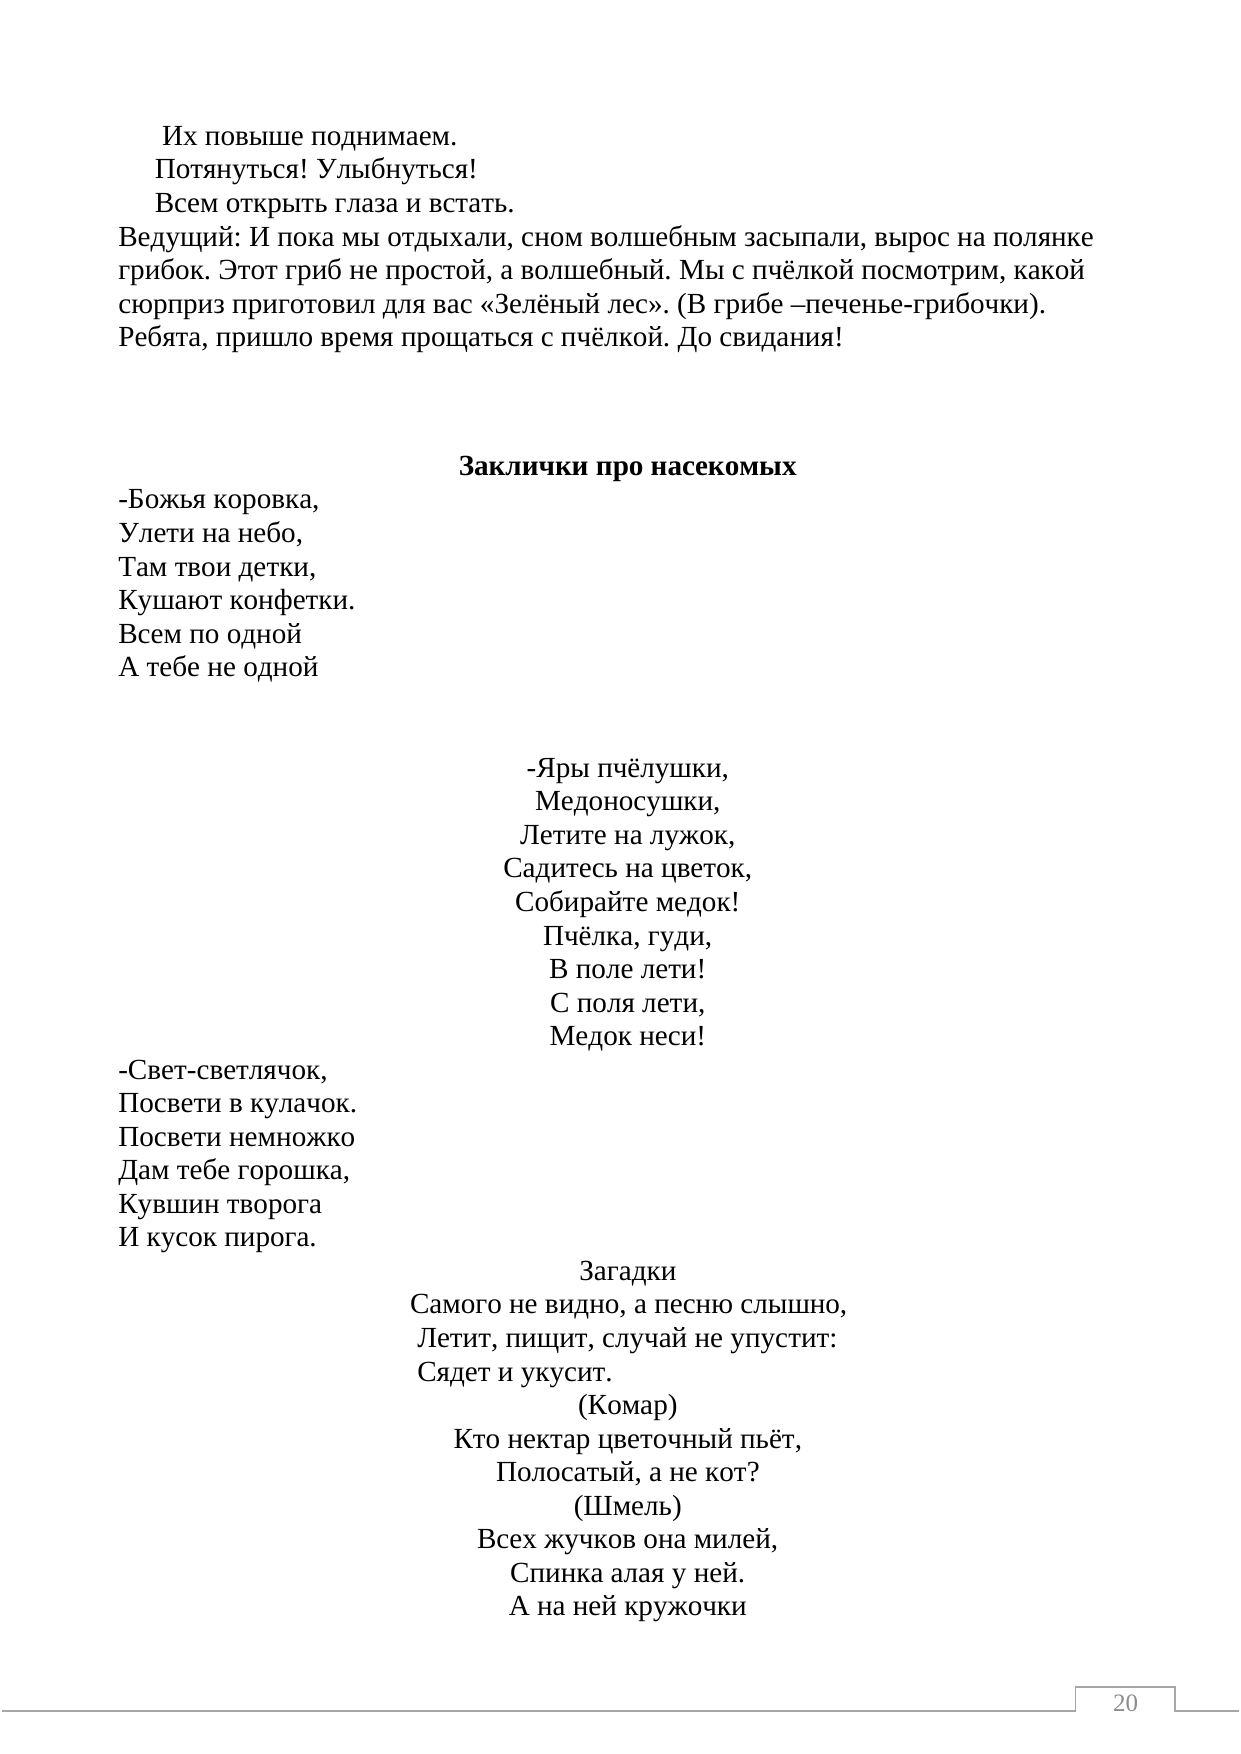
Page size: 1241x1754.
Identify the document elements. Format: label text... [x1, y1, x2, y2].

text Самого не видно, а песню слышно, [118, 1287, 1137, 1320]
text Посвети в кулачок. [118, 1085, 1137, 1119]
text (Комар) [118, 1387, 1137, 1421]
text Их повыше поднимаем. [118, 118, 1137, 152]
text Загадки [118, 1253, 1137, 1287]
text -Свет-светлячок, [118, 1052, 1137, 1085]
text Улети на небо, [118, 515, 1137, 549]
text Садитесь на цветок, [118, 851, 1137, 884]
text Летите на лужок, [118, 817, 1137, 851]
text Кувшин творога [118, 1186, 1137, 1219]
text Полосатый, а не кот? [118, 1454, 1137, 1488]
text Посвети немножко [118, 1119, 1137, 1152]
text А на ней кружочки [118, 1588, 1137, 1622]
text Всех жучков она милей, [118, 1521, 1137, 1555]
text Там твои детки, [118, 549, 1137, 582]
text Кто нектар цветочный пьёт, [118, 1421, 1137, 1454]
text Кушают конфетки. [118, 582, 1137, 616]
text Дам тебе горошка, [118, 1152, 1137, 1186]
text (Шмель) [118, 1488, 1137, 1521]
text -Божья коровка, [118, 482, 1137, 515]
text -Яры пчёлушки, [118, 750, 1137, 783]
text Пчёлка, гуди, [118, 918, 1137, 951]
text Ведущий: И пока мы отдыхали, сном волшебным засыпали, вырос на полянке грибок. Этот гриб не простой, а волшебный. Мы с пчёлкой посмотрим, какой сюрприз приготовил для вас «Зелёный лес». (В грибе –печенье-грибочки). Ребята, пришло время прощаться с пчёлкой. До свидания! [118, 219, 1137, 353]
text И кусок пирога. [118, 1219, 1137, 1253]
text А тебе не одной [118, 649, 1137, 683]
text В поле лети! [118, 951, 1137, 985]
text Потянуться! Улыбнуться! [118, 152, 1137, 185]
text Летит, пищит, случай не упустит: [118, 1320, 1137, 1354]
text Медок неси! [118, 1018, 1137, 1052]
text Всем открыть глаза и встать. [118, 185, 1137, 219]
text Всем по одной [118, 616, 1137, 649]
text Спинка алая у ней. [118, 1555, 1137, 1588]
text Собирайте медок! [118, 884, 1137, 918]
text С поля лети, [118, 985, 1137, 1018]
text Заклички про насекомых [118, 448, 1137, 482]
text Сядет и укусит. [118, 1354, 1137, 1387]
text Медоносушки, [118, 783, 1137, 817]
